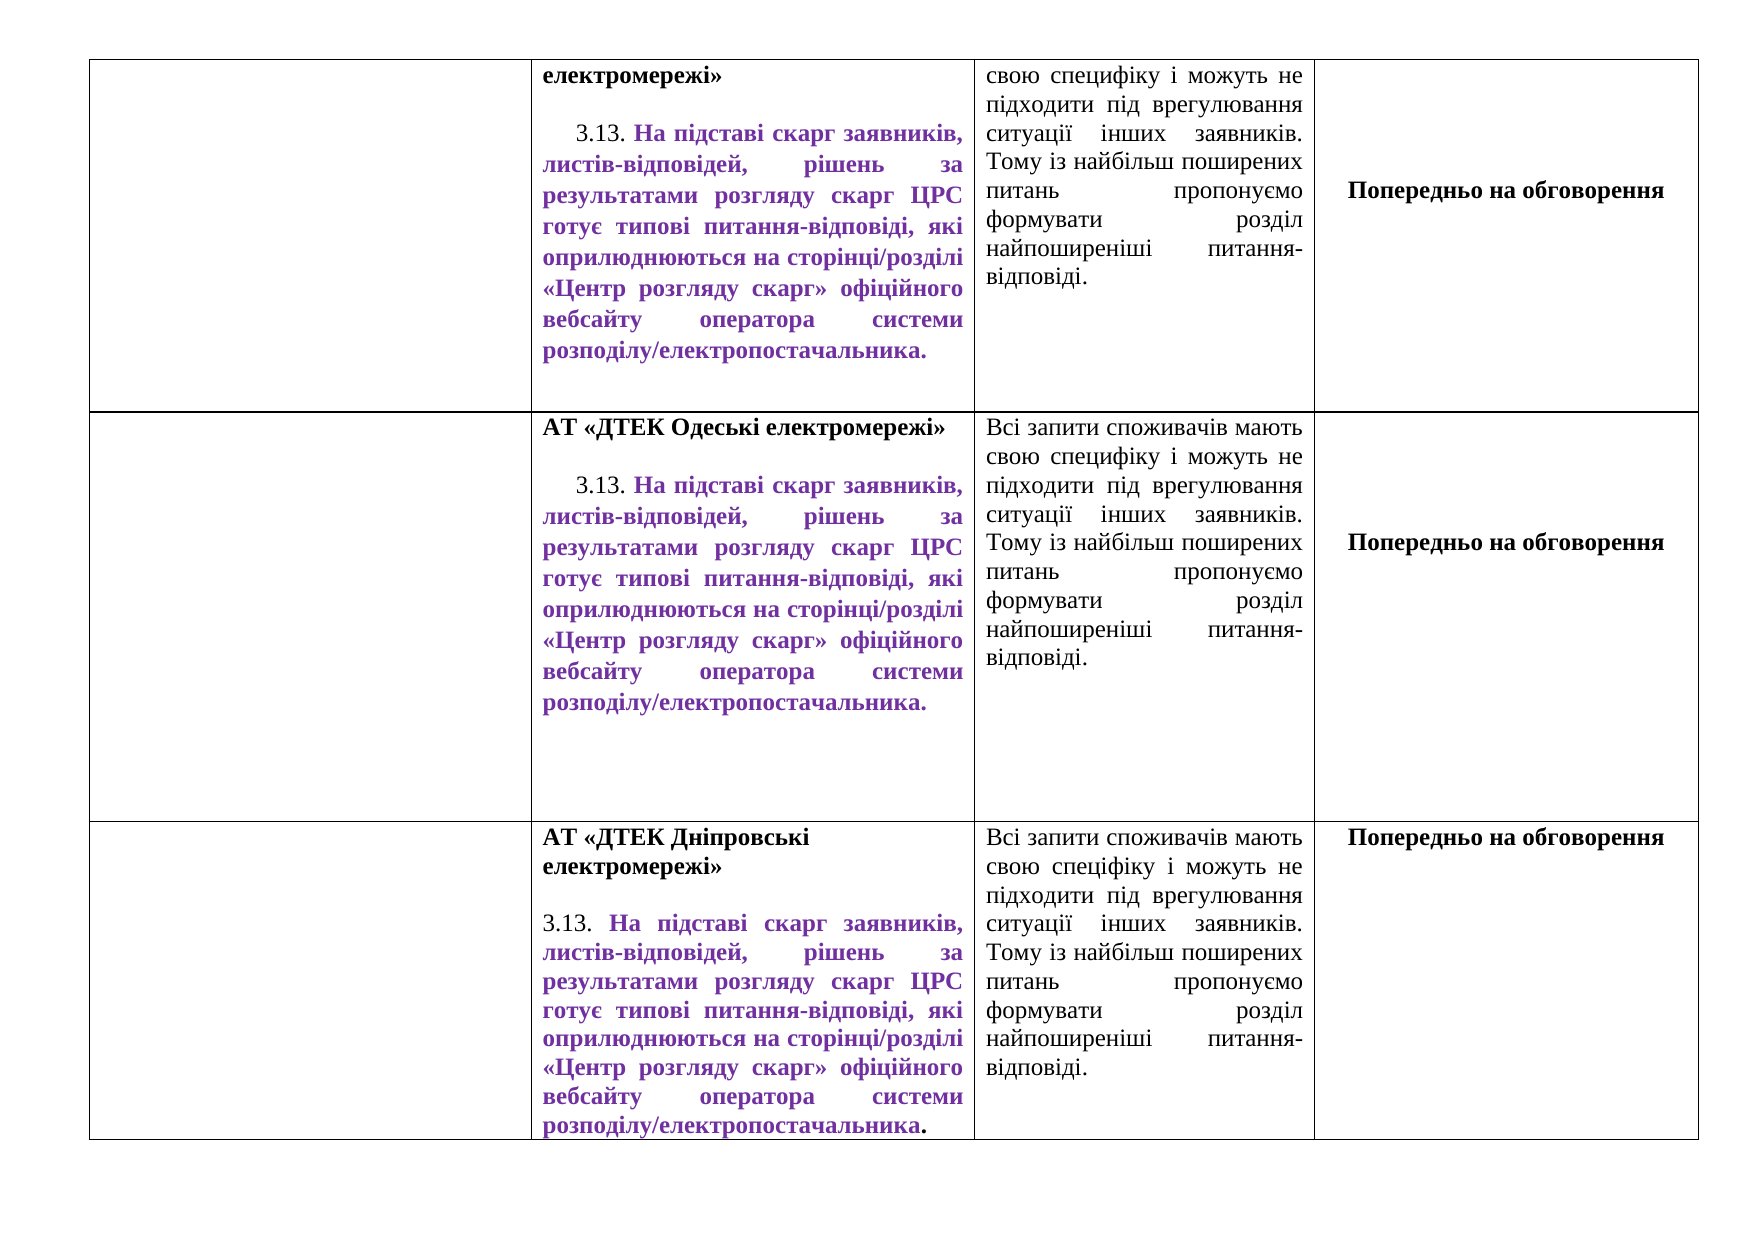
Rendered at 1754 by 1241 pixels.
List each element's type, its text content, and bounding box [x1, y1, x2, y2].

table_cell [90, 60, 531, 411]
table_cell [532, 60, 974, 411]
table_cell АТ «ДТЕК Одеські електромережі» 3.13. На підставі скарг заявників, листів-відповідей, рішень за результатами розгляду скарг ЦРС готує типові питання-відповіді, які оприлюднюються на сторінці/розділі «Центр розгляду скарг» офіційного вебсайту оператора системи розподілу/електропостачальника. [532, 413, 974, 821]
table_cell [1315, 822, 1698, 1138]
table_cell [532, 822, 974, 1138]
table_cell Попередньо на обговорення [1315, 413, 1698, 821]
table_cell [90, 413, 531, 821]
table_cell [1315, 60, 1698, 411]
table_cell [975, 822, 1314, 1138]
table_cell [90, 822, 531, 1138]
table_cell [975, 60, 1314, 411]
